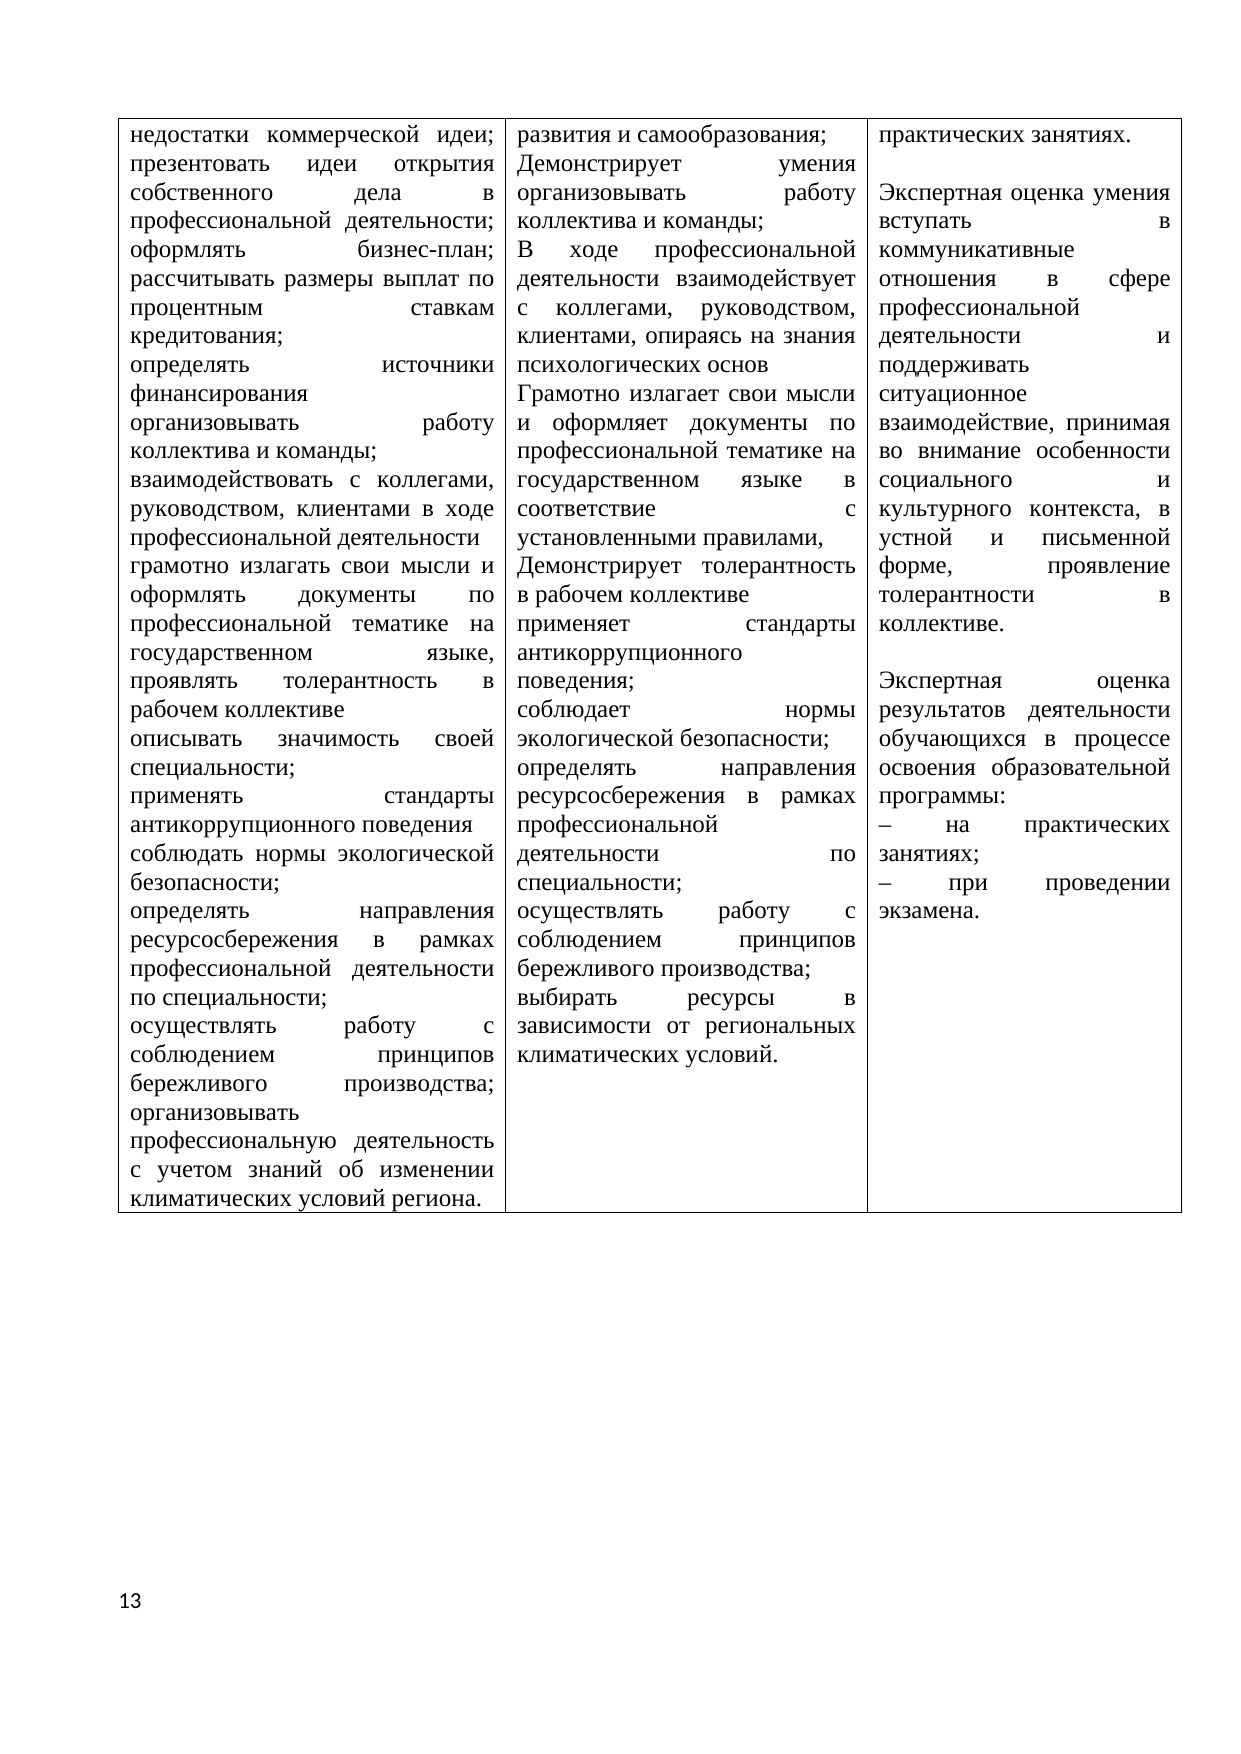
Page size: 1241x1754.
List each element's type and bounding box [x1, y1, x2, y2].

table_cell [506, 119, 867, 1212]
table_cell [868, 119, 1181, 1212]
table_cell [119, 119, 505, 1212]
